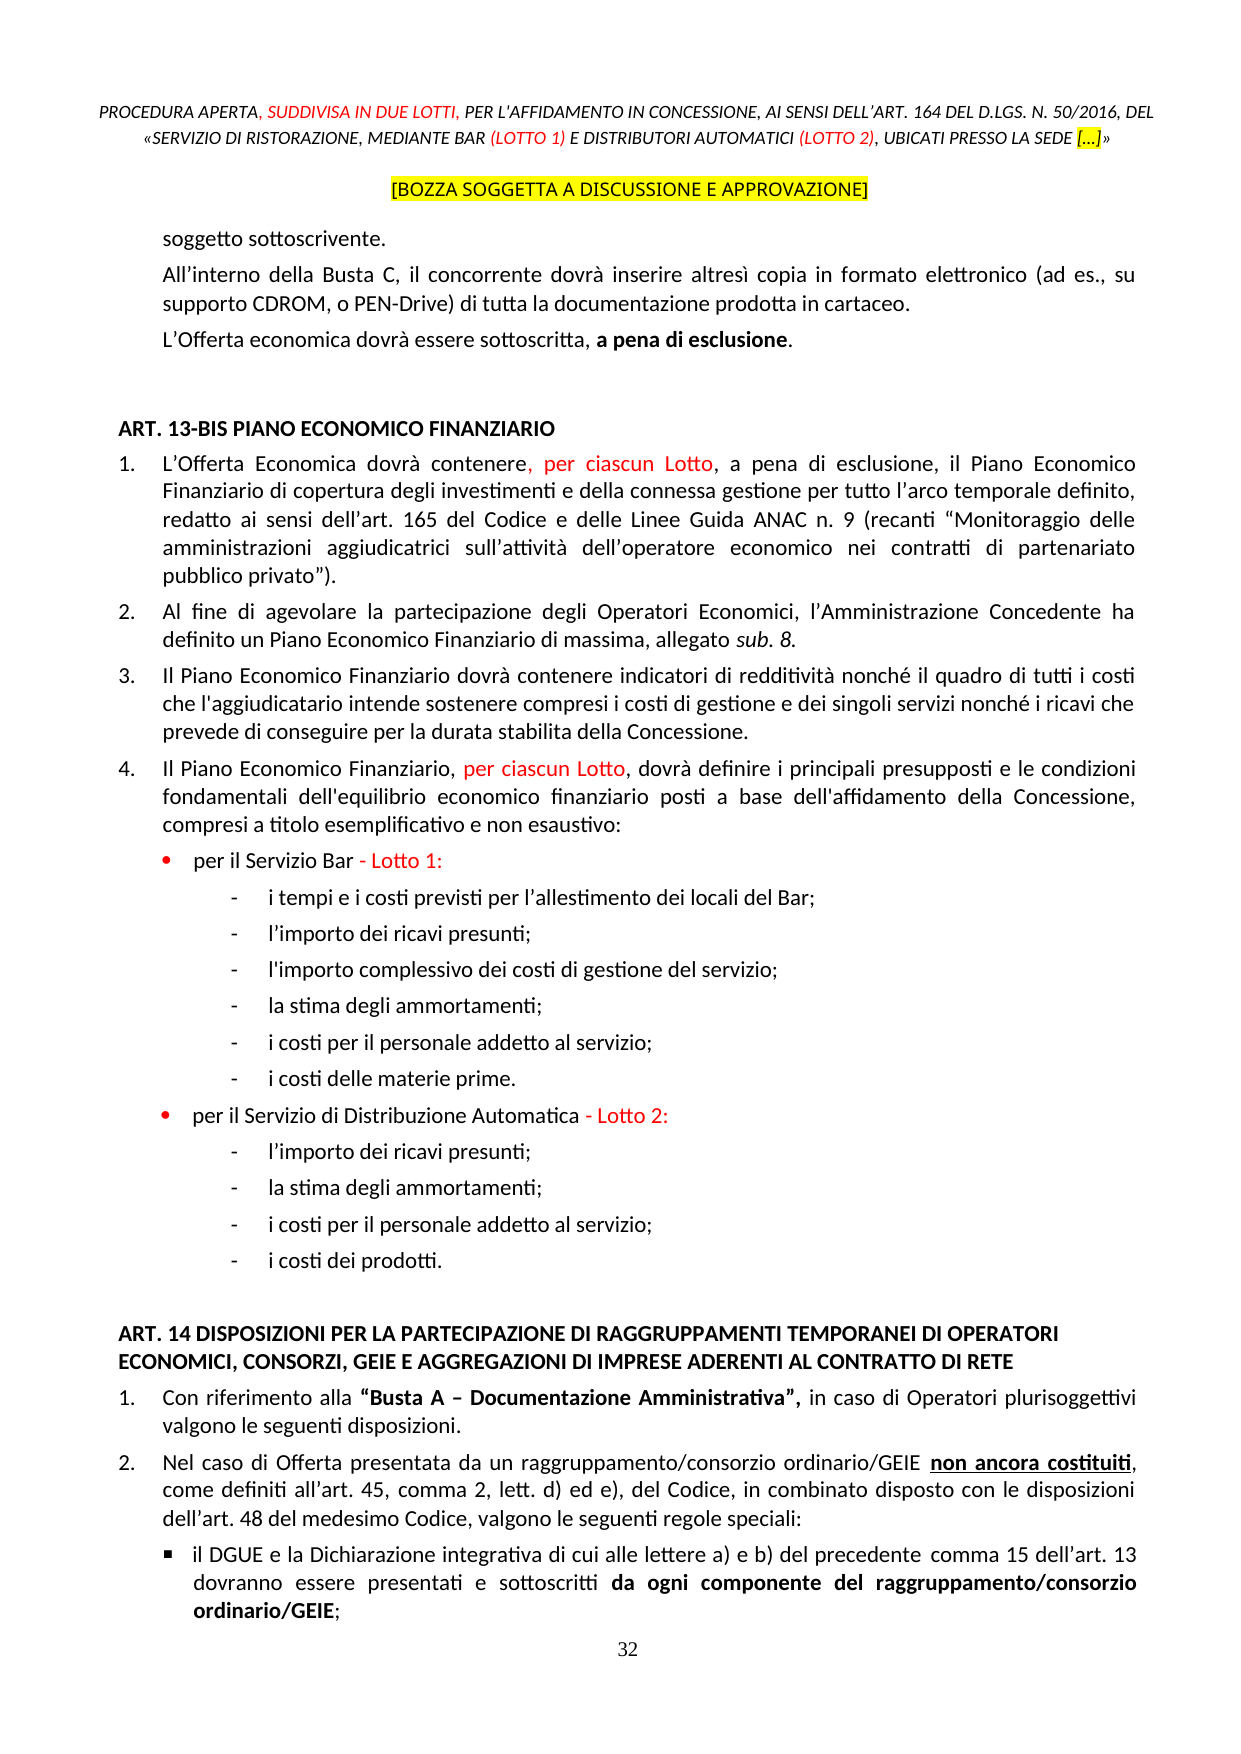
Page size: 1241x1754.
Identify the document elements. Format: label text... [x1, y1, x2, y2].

list i costi per il personale addetto al servizio; [231, 1028, 1137, 1056]
list la stima degli ammortamenti; [231, 1173, 1137, 1201]
list il DGUE e la Dichiarazione integrativa di cui alle lettere a) e b) del precedente comma 15 dell’art. 13 dovranno essere presentati e sottoscritti da ogni componente del raggruppamento/consorzio ordinario/GEIE; [162, 1540, 1137, 1624]
list l'importo complessivo dei costi di gestione del servizio; [231, 955, 1137, 983]
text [162, 224, 1137, 252]
list l’importo dei ricavi presunti; [231, 1137, 1137, 1165]
text L’Offerta economica dovrà essere sottoscritta, a pena di esclusione. [162, 325, 1137, 353]
list l’importo dei ricavi presunti; [231, 919, 1137, 947]
text All’interno della Busta C, il concorrente dovrà inserire altresì copia in formato elettronico (ad es., su supporto CDROM, o PEN-Drive) di tutta la documentazione prodotta in cartaceo. [162, 261, 1137, 317]
list Nel caso di Offerta presentata da un raggruppamento/consorzio ordinario/GEIE non ancora costituiti, come definiti all’art. 45, comma 2, lett. d) ed e), del Codice, in combinato disposto con le disposizioni dell’art. 48 del medesimo Codice, valgono le seguenti regole speciali: [118, 1448, 1137, 1532]
list L’Offerta Economica dovrà contenere, per ciascun Lotto, a pena di esclusione, il Piano Economico Finanziario di copertura degli investimenti e della connessa gestione per tutto l’arco temporale definito, redatto ai sensi dell’art. 165 del Codice e delle Linee Guida ANAC n. 9 (recanti “Monitoraggio delle amministrazioni aggiudicatrici sull’attività dell’operatore economico nei contratti di partenariato pubblico privato”). [118, 449, 1137, 589]
list i costi dei prodotti. [231, 1246, 1137, 1274]
list la stima degli ammortamenti; [231, 992, 1137, 1020]
list i costi delle materie prime. [231, 1064, 1137, 1092]
list i costi per il personale addetto al servizio; [231, 1210, 1137, 1238]
subtitle ART. 14 DISPOSIZIONI PER LA PARTECIPAZIONE DI RAGGRUPPAMENTI TEMPORANEI DI OPERATORI ECONOMICI, CONSORZI, GEIE E AGGREGAZIONI DI IMPRESE ADERENTI AL CONTRATTO DI RETE [118, 1319, 1137, 1375]
list per il Servizio di Distribuzione Automatica - Lotto 2: [161, 1101, 1137, 1129]
list Con riferimento alla “Busta A – Documentazione Amministrativa”, in caso di Operatori plurisoggettivi valgono le seguenti disposizioni. [118, 1383, 1137, 1439]
subtitle ART. 13-BIS PIANO ECONOMICO FINANZIARIO [118, 414, 1137, 442]
list Al fine di agevolare la partecipazione degli Operatori Economici, l’Amministrazione Concedente ha definito un Piano Economico Finanziario di massima, allegato sub. 8. [118, 597, 1137, 653]
list per il Servizio Bar - Lotto 1: [162, 846, 1137, 874]
list Il Piano Economico Finanziario dovrà contenere indicatori di redditività nonché il quadro di tutti i costi che l'aggiudicatario intende sostenere compresi i costi di gestione e dei singoli servizi nonché i ricavi che prevede di conseguire per la durata stabilita della Concessione. [118, 661, 1137, 746]
list i tempi e i costi previsti per l’allestimento dei locali del Bar; [231, 883, 1137, 911]
list Il Piano Economico Finanziario, per ciascun Lotto, dovrà definire i principali presupposti e le condizioni fondamentali dell'equilibrio economico finanziario posti a base dell'affidamento della Concessione, compresi a titolo esemplificativo e non esaustivo: [118, 754, 1137, 838]
